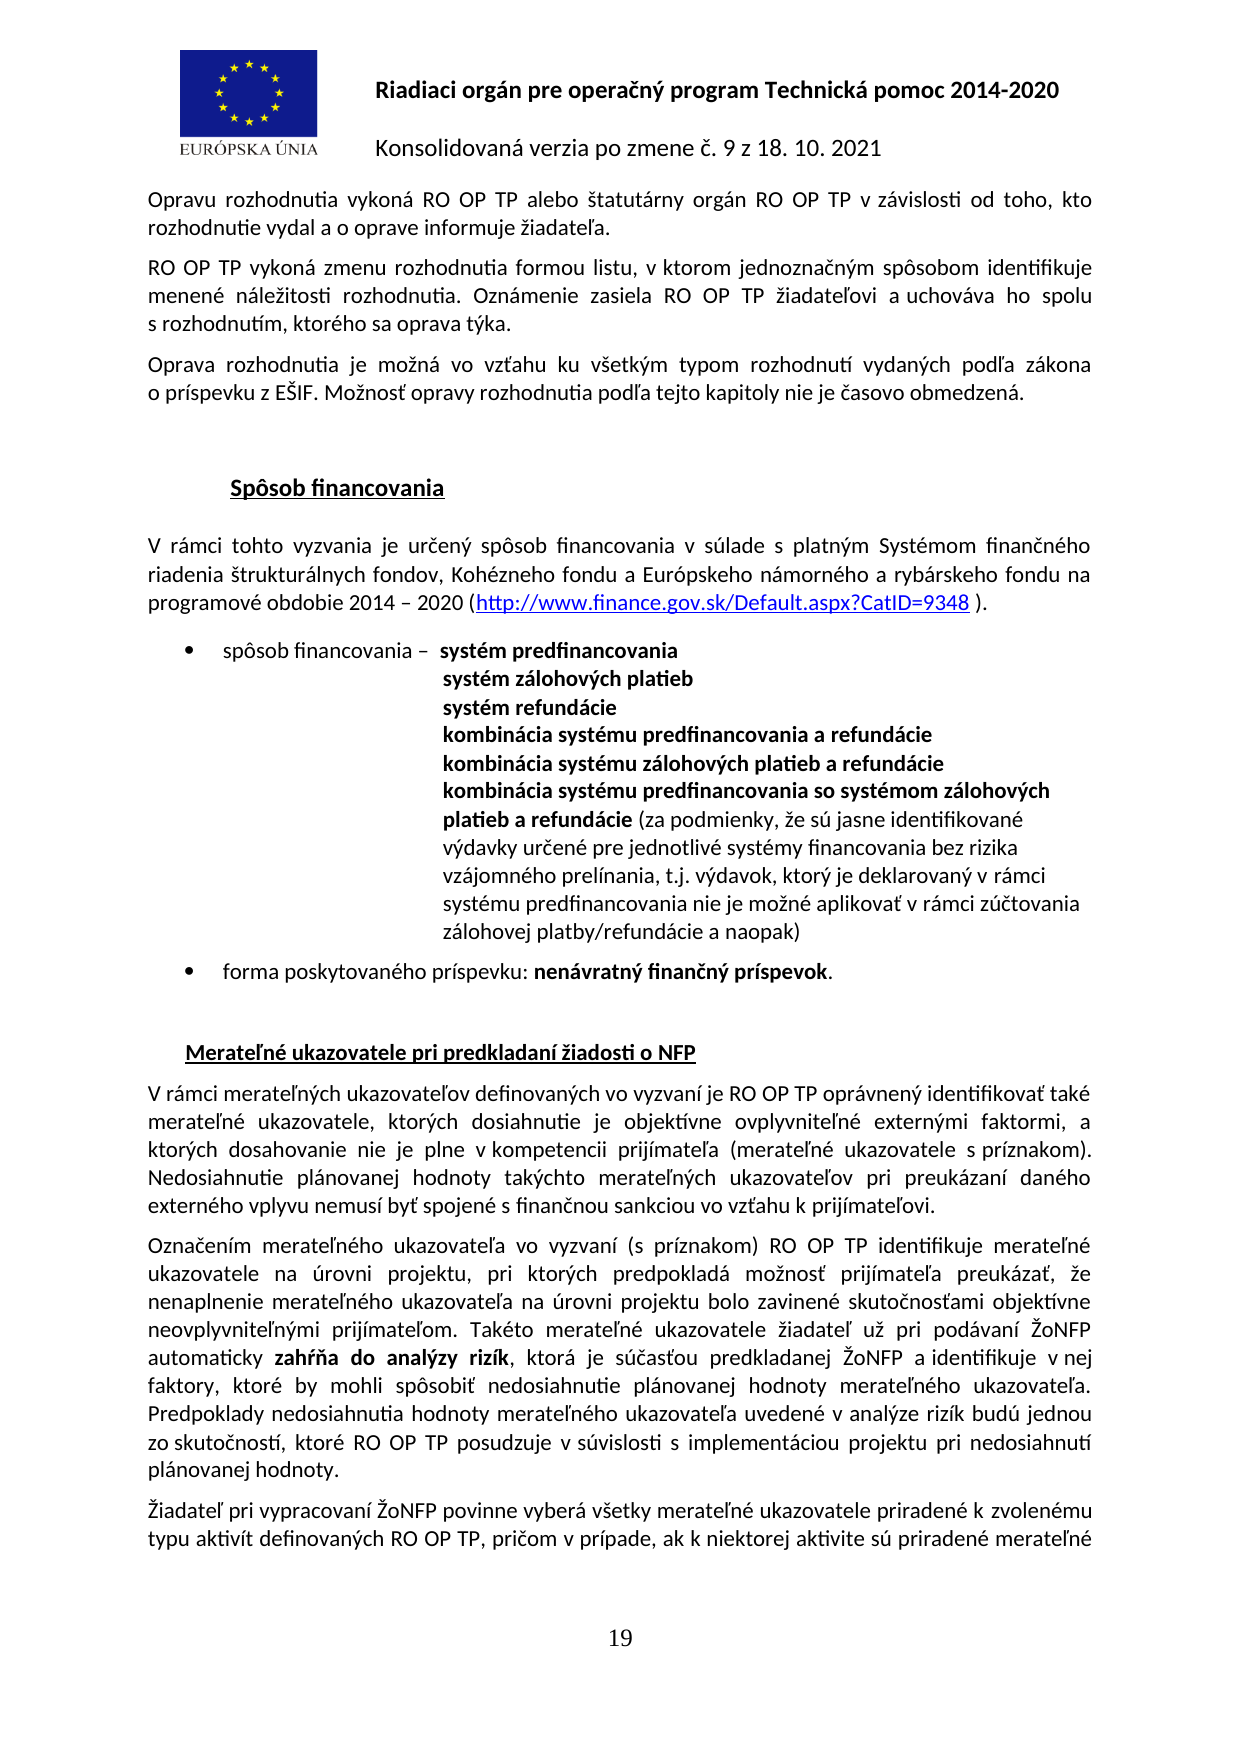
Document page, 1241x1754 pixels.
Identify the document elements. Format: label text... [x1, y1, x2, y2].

list spôsob financovania – systém predfinancovania [185, 637, 1093, 664]
picture [179, 50, 318, 155]
list kombinácia systému predfinancovania so systémom zálohových platieb a refundácie (za podmienky, že sú jasne identifikované výdavky určené pre jednotlivé systémy financovania bez rizika vzájomného prelínania, t.j. výdavok, ktorý je deklarovaný v rámci systému predfinancovania nie je možné aplikovať v rámci zúčtovania zálohovej platby/refundácie a naopak) [443, 777, 1093, 945]
list V rámci tohto vyzvania je určený spôsob financovania v súlade s platným Systémom finančného riadenia štrukturálnych fondov, Kohézneho fondu a Európskeho námorného a rybárskeho fondu na programové obdobie 2014 – 2020 (http://www.finance.gov.sk/Default.aspx?CatID=9348 ). [148, 532, 1093, 616]
list kombinácia systému zálohových platieb a refundácie [370, 749, 1093, 777]
text V rámci merateľných ukazovateľov definovaných vo vyzvaní je RO OP TP oprávnený identifikovať také merateľné ukazovatele, ktorých dosiahnutie je objektívne ovplyvniteľné externými faktormi, a ktorých dosahovanie nie je plne v kompetencii prijímateľa (merateľné ukazovatele s príznakom). Nedosiahnutie plánovanej hodnoty takýchto merateľných ukazovateľov pri preukázaní daného externého vplyvu nemusí byť spojené s finančnou sankciou vo vzťahu k prijímateľovi. [148, 1079, 1093, 1219]
list kombinácia systému predfinancovania a refundácie [370, 721, 1093, 749]
text Merateľné ukazovatele pri predkladaní žiadosti o NFP [148, 1038, 1093, 1066]
list systém zálohových platieb [370, 664, 1093, 693]
text RO OP TP vykoná zmenu rozhodnutia formou listu, v ktorom jednoznačným spôsobom identifikuje menené náležitosti rozhodnutia. Oznámenie zasiela RO OP TP žiadateľovi a uchováva ho spolu s rozhodnutím, ktorého sa oprava týka. [148, 253, 1093, 338]
list forma poskytovaného príspevku: nenávratný finančný príspevok. [185, 957, 1093, 985]
text Oprava rozhodnutia je možná vo vzťahu ku všetkým typom rozhodnutí vydaných podľa zákona o príspevku z EŠIF. Možnosť opravy rozhodnutia podľa tejto kapitoly nie je časovo obmedzená. [148, 350, 1093, 406]
list systém refundácie [370, 693, 1093, 721]
text Spôsob financovania [230, 472, 1093, 502]
text Opravu rozhodnutia vykoná RO OP TP alebo štatutárny orgán RO OP TP v závislosti od toho, kto rozhodnutie vydal a o oprave informuje žiadateľa. [148, 163, 1093, 241]
text Označením merateľného ukazovateľa vo vyzvaní (s príznakom) RO OP TP identifikuje merateľné ukazovatele na úrovni projektu, pri ktorých predpokladá možnosť prijímateľa preukázať, že nenaplnenie merateľného ukazovateľa na úrovni projektu bolo zavinené skutočnosťami objektívne neovplyvniteľnými prijímateľom. Takéto merateľné ukazovatele žiadateľ už pri podávaní ŽoNFP automaticky zahŕňa do analýzy rizík, ktorá je súčasťou predkladanej ŽoNFP a identifikuje v nej faktory, ktoré by mohli spôsobiť nedosiahnutie plánovanej hodnoty merateľného ukazovateľa. Predpoklady nedosiahnutia hodnoty merateľného ukazovateľa uvedené v analýze rizík budú jednou zo skutočností, ktoré RO OP TP posudzuje v súvislosti s implementáciou projektu pri nedosiahnutí plánovanej hodnoty. [148, 1231, 1093, 1484]
